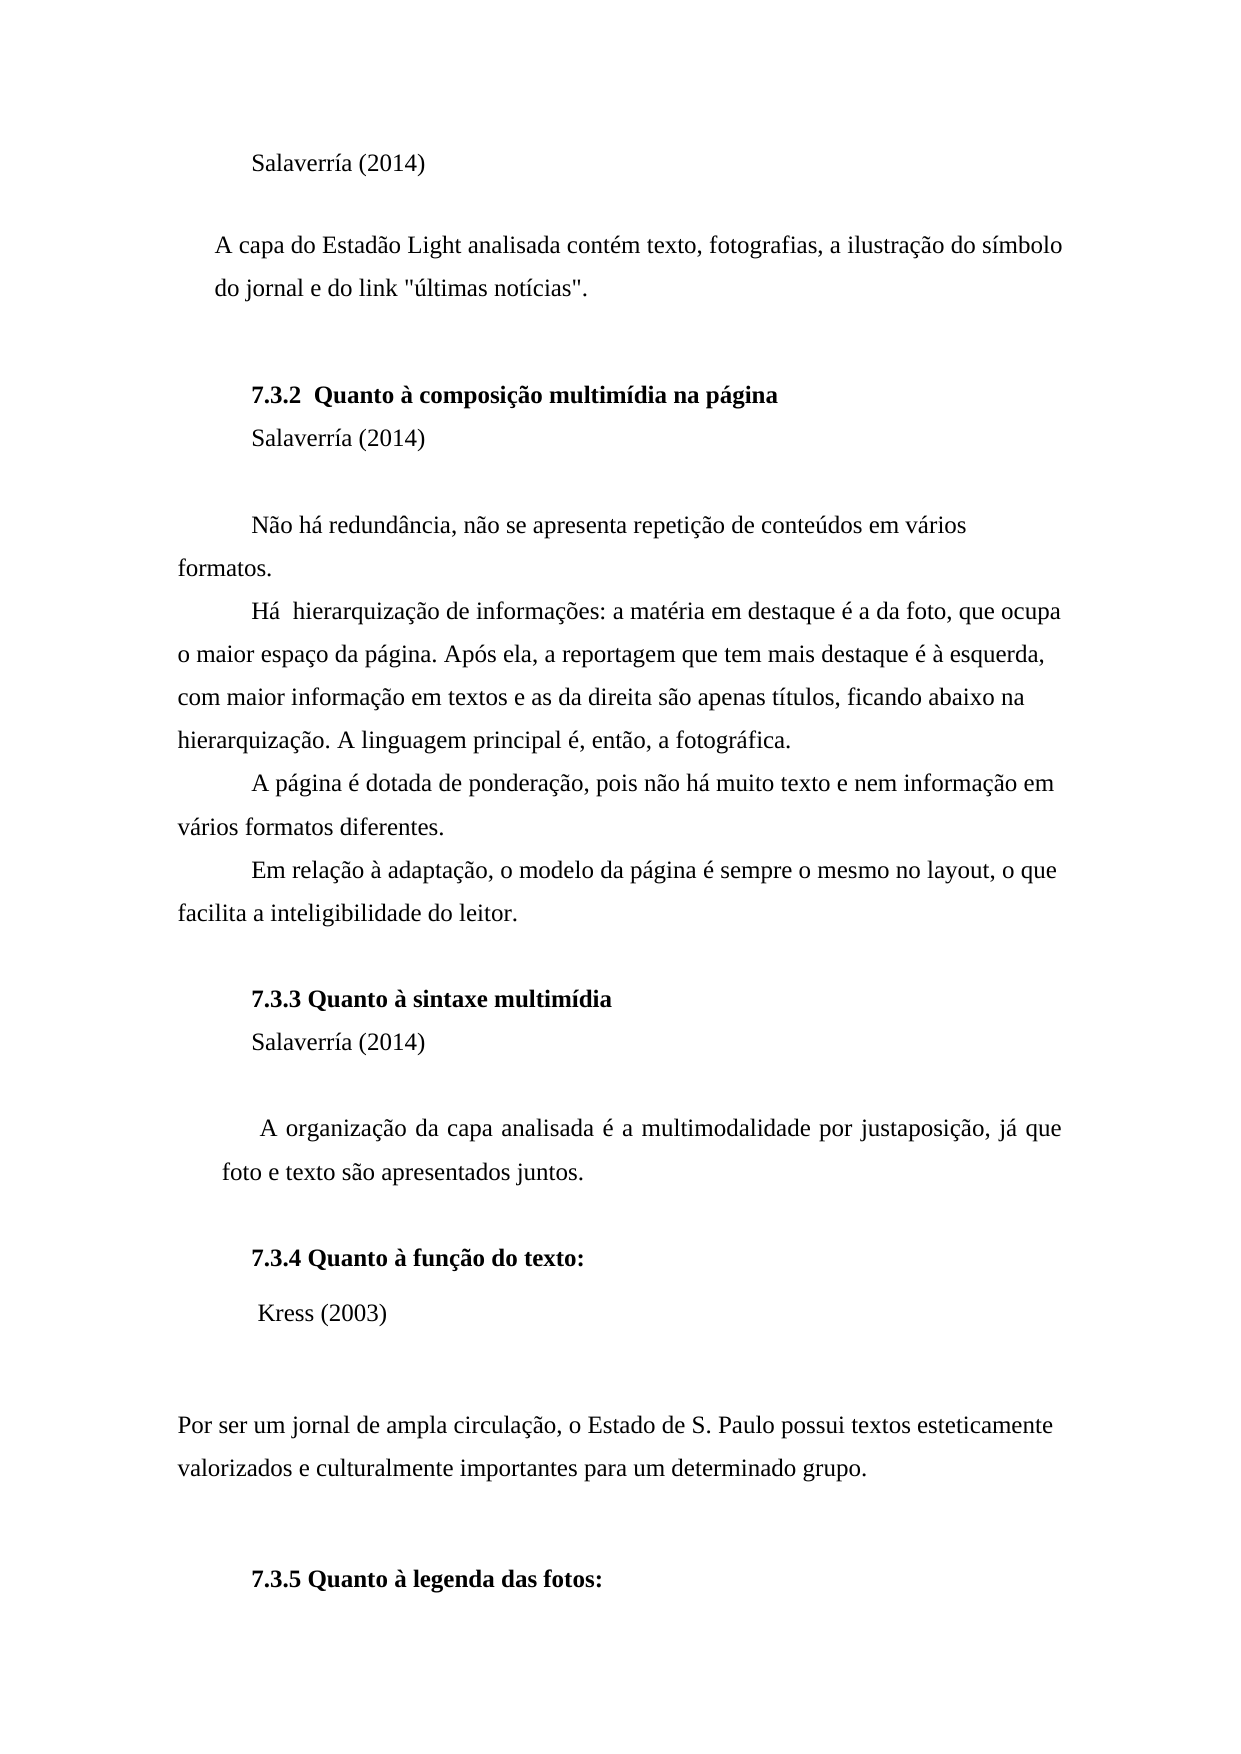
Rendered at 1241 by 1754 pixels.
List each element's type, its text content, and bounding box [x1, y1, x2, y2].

list A capa do Estadão Light analisada contém texto, fotografias, a ilustração do símbolo do jornal e do link "últimas notícias". [214, 230, 1063, 302]
text Salaverría (2014) [177, 148, 1063, 176]
text Há hierarquização de informações: a matéria em destaque é a da foto, que ocupa o maior espaço da página. Após ela, a reportagem que tem mais destaque é à esquerda, com maior informação em textos e as da direita são apenas títulos, ficando abaixo na hierarquização. A linguagem principal é, então, a fotográfica. [177, 596, 1063, 754]
text 7.3.5 Quanto à legenda das fotos: [177, 1564, 1063, 1593]
text 7.3.3 Quanto à sintaxe multimídia [222, 984, 1063, 1013]
text A página é dotada de ponderação, pois não há muito texto e nem informação em vários formatos diferentes. [177, 768, 1063, 840]
text 7.3.2 Quanto à composição multimídia na página [177, 380, 1063, 409]
text Não há redundância, não se apresenta repetição de conteúdos em vários formatos. [177, 510, 1063, 582]
text A organização da capa analisada é a multimodalidade por justaposição, já que foto e texto são apresentados juntos. [222, 1113, 1063, 1185]
text 7.3.4 Quanto à função do texto: [177, 1243, 1063, 1272]
text Kress (2003) [177, 1298, 1063, 1327]
text Por ser um jornal de ampla circulação, o Estado de S. Paulo possui textos esteticamente valorizados e culturalmente importantes para um determinado grupo. [177, 1410, 1063, 1482]
text Salaverría (2014) [222, 1027, 1063, 1056]
text Salaverría (2014) [177, 423, 1063, 452]
text Em relação à adaptação, o modelo da página é sempre o mesmo no layout, o que facilita a inteligibilidade do leitor. [177, 855, 1063, 927]
